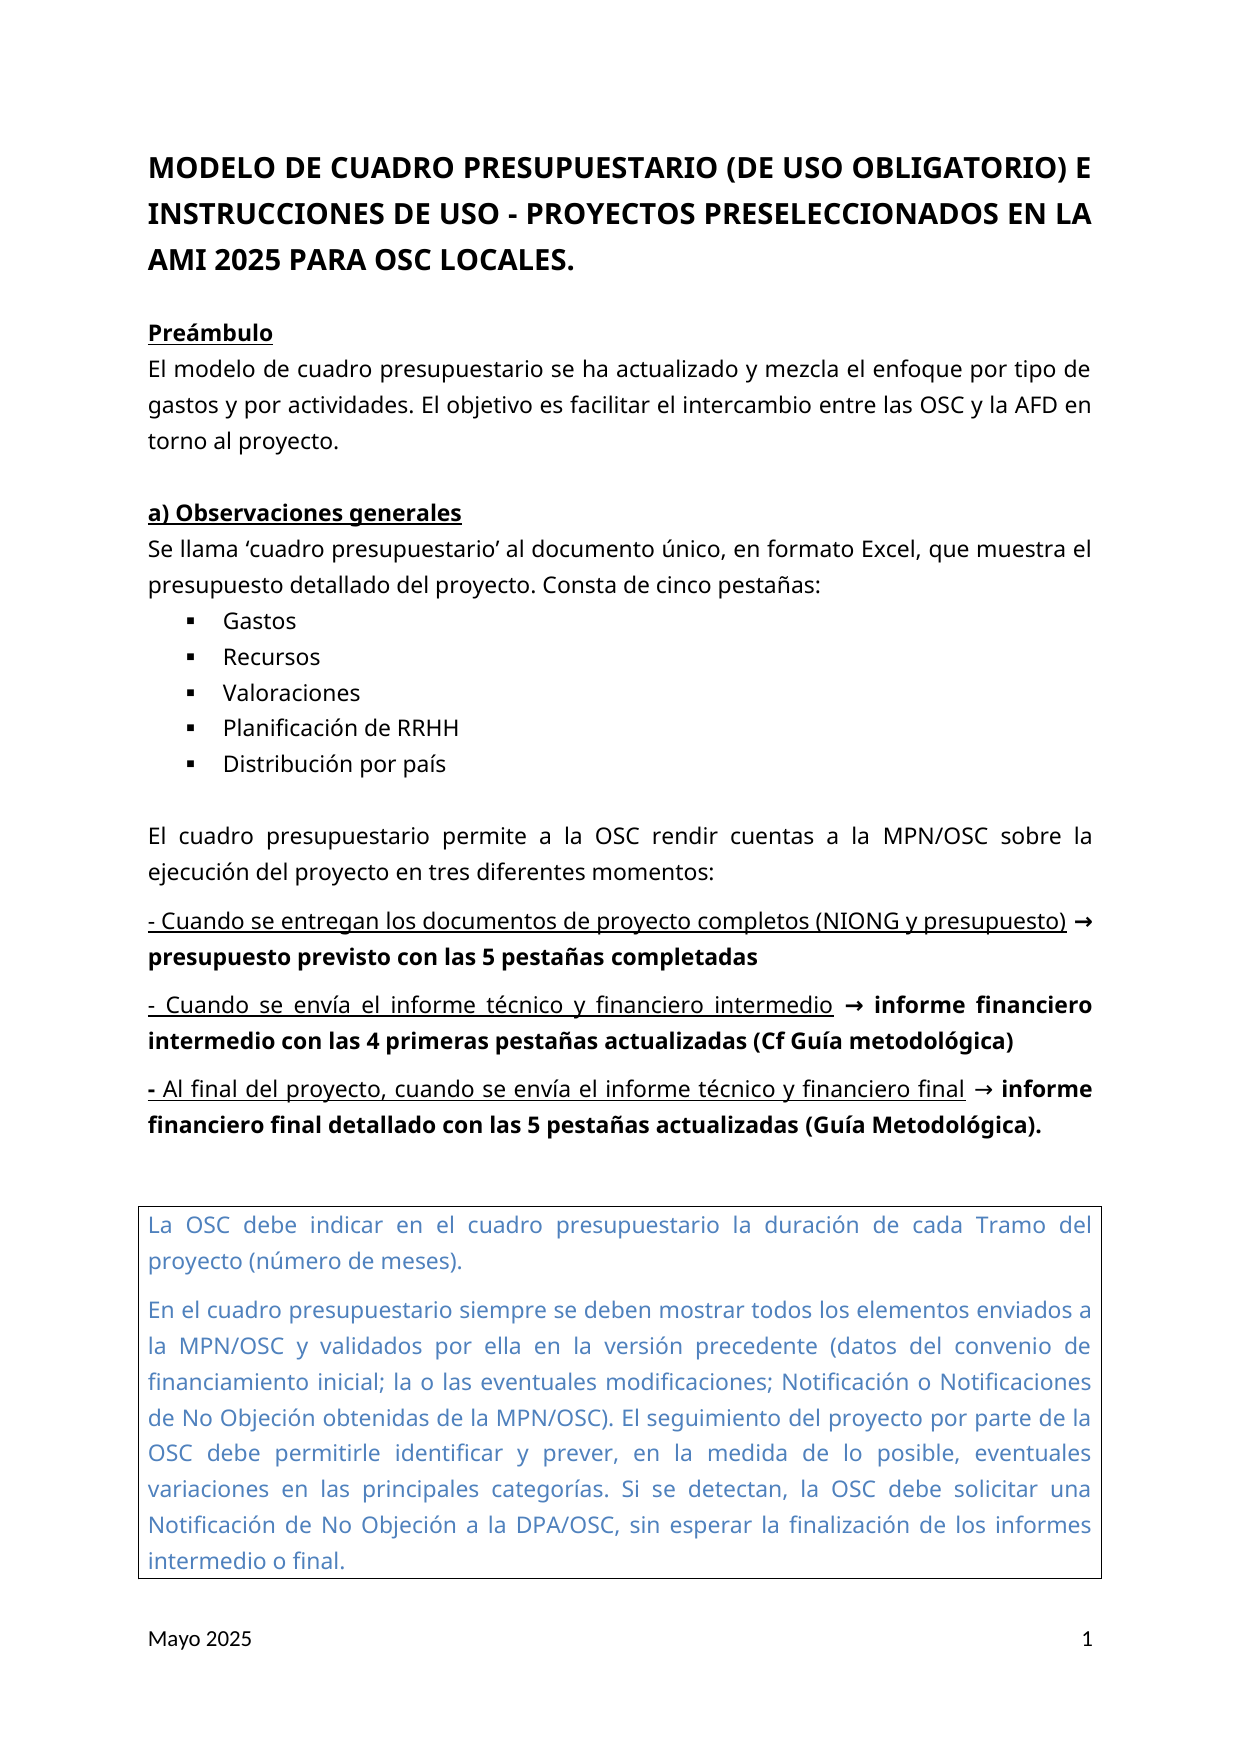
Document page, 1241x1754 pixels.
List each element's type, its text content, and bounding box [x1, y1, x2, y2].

text - Al final del proyecto, cuando se envía el informe técnico y financiero final → informe financiero final detallado con las 5 pestañas actualizadas (Guía Metodológica). [148, 1073, 1093, 1141]
list Planificación de RRHH [185, 712, 1093, 744]
list Recursos [185, 641, 1093, 672]
text El modelo de cuadro presupuestario se ha actualizado y mezcla el enfoque por tipo de gastos y por actividades. El objetivo es facilitar el intercambio entre las OSC y la AFD en torno al proyecto. [148, 353, 1093, 456]
text La OSC debe indicar en el cuadro presupuestario la duración de cada Tramo del proyecto (número de meses). [139, 1207, 1101, 1276]
list Gastos [185, 604, 1093, 636]
text - Cuando se entregan los documentos de proyecto completos (NIONG y presupuesto) → presupuesto previsto con las 5 pestañas completadas [148, 904, 1093, 972]
text a) Observaciones generales [148, 497, 1093, 528]
text En el cuadro presupuestario siempre se deben mostrar todos los elementos enviados a la MPN/OSC y validados por ella en la versión precedente (datos del convenio de financiamiento inicial; la o las eventuales modificaciones; Notificación o Notificaciones de No Objeción obtenidas de la MPN/OSC). El seguimiento del proyecto por parte de la OSC debe permitirle identificar y prever, en la medida de lo posible, eventuales variaciones en las principales categorías. Si se detectan, la OSC debe solicitar una Notificación de No Objeción a la DPA/OSC, sin esperar la finalización de los informes intermedio o final. [139, 1291, 1101, 1578]
text El cuadro presupuestario permite a la OSC rendir cuentas a la MPN/OSC sobre la ejecución del proyecto en tres diferentes momentos: [148, 820, 1093, 887]
list Distribución por país [185, 748, 1093, 779]
text Se llama ‘cuadro presupuestario’ al documento único, en formato Excel, que muestra el presupuesto detallado del proyecto. Consta de cinco pestañas: [148, 533, 1093, 600]
text MODELO DE CUADRO PRESUPUESTARIO (DE USO OBLIGATORIO) E INSTRUCCIONES DE USO - PROYECTOS PRESELECCIONADOS EN LA AMI 2025 PARA OSC LOCALES. [148, 148, 1093, 278]
list Valoraciones [185, 676, 1093, 708]
text - Cuando se envía el informe técnico y financiero intermedio → informe financiero intermedio con las 4 primeras pestañas actualizadas (Cf Guía metodológica) [148, 989, 1093, 1056]
text Preámbulo [148, 317, 1093, 348]
